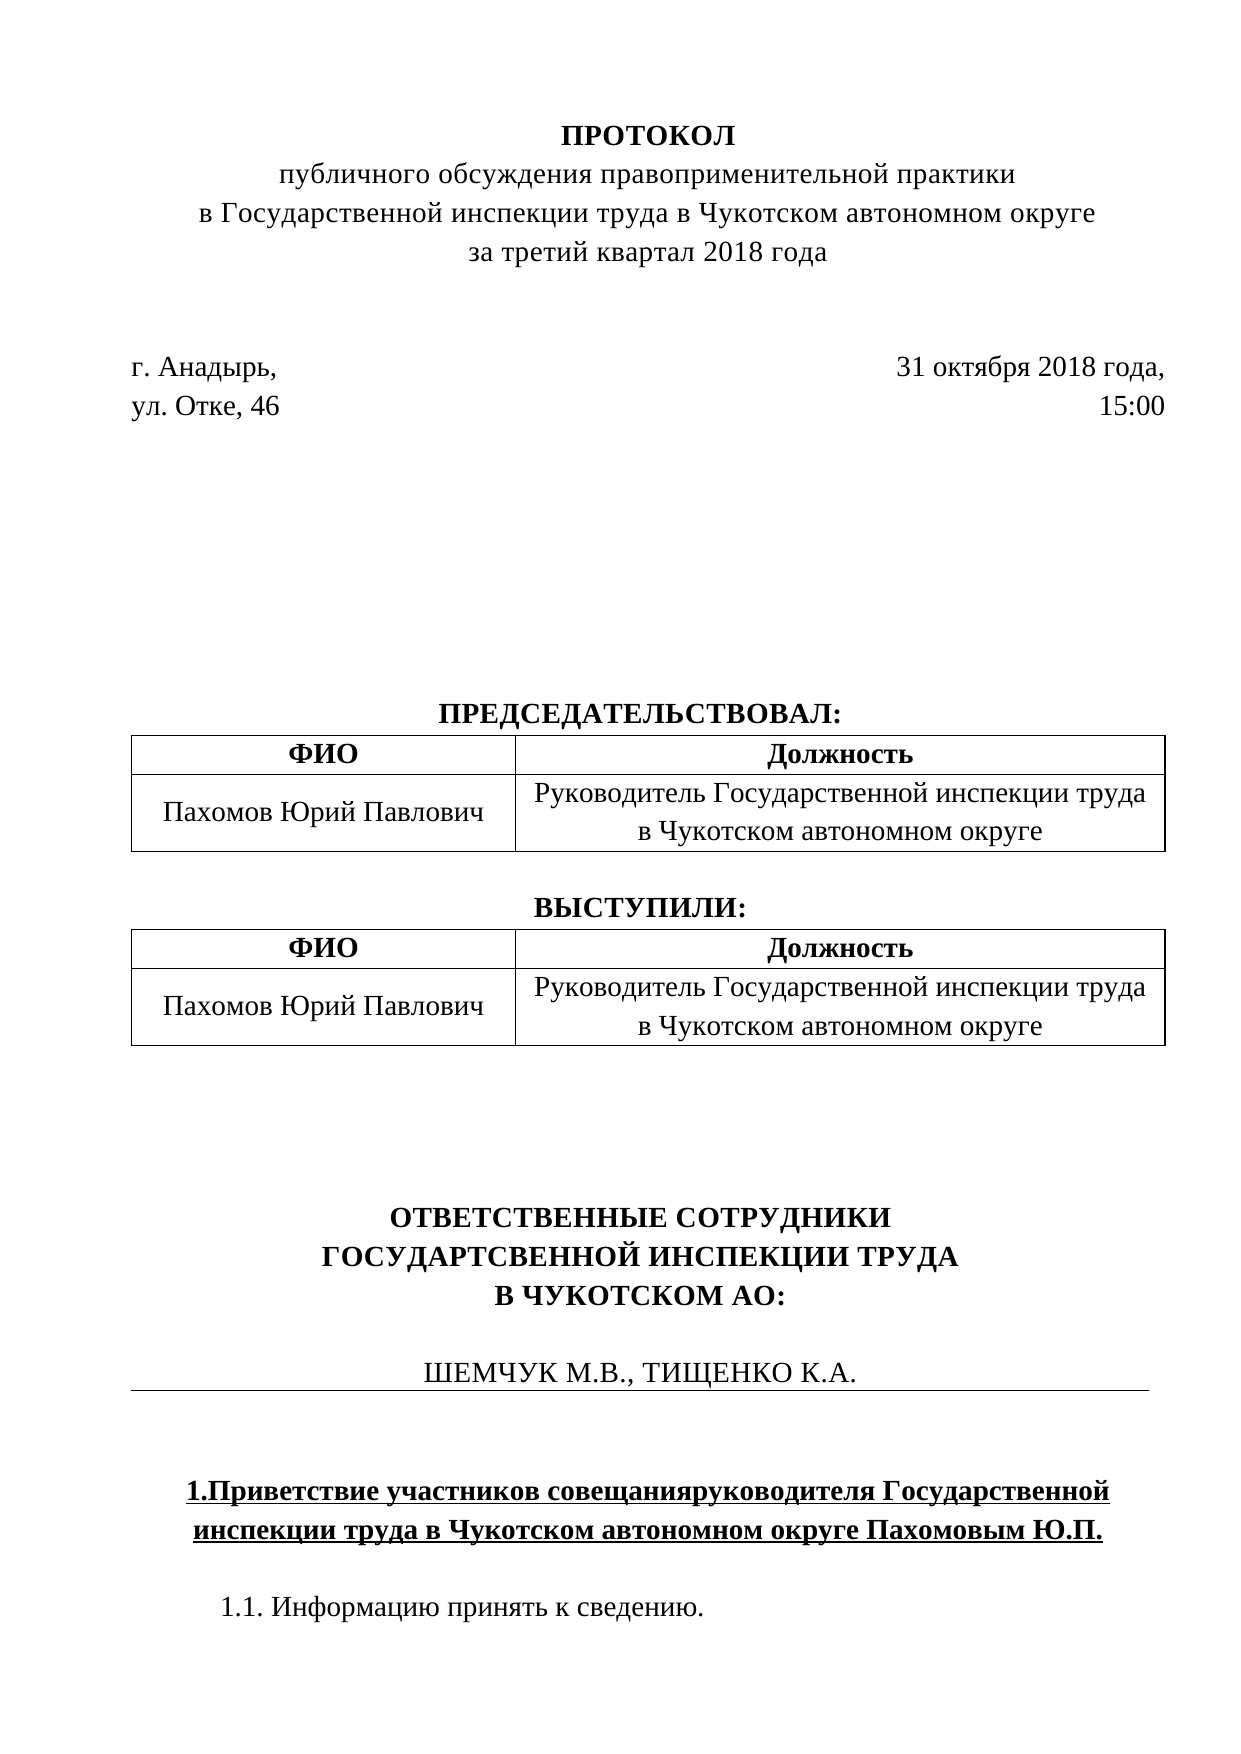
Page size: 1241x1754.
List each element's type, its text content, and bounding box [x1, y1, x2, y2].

text ГОСУДАРТСВЕННОЙ ИНСПЕКЦИИ ТРУДА [131, 1239, 1149, 1273]
table_cell Руководитель Государственной инспекции труда в Чукотском автономном округе [516, 775, 1164, 851]
table_header Должность [516, 930, 1164, 968]
text за третий квартал 2018 года [131, 234, 1165, 267]
table_header ФИО [132, 930, 515, 968]
text ПРЕДСЕДАТЕЛЬСТВОВАЛ: [131, 696, 1149, 730]
table_cell Руководитель Государственной инспекции труда в Чукотском автономном округе [516, 969, 1164, 1045]
text в Государственной инспекции труда в Чукотском автономном округе [131, 195, 1165, 229]
table_header г. Анадырь, ул. Отке, 46 [120, 349, 618, 465]
table_header 31 октября 2018 года, 15:00 [618, 349, 1165, 465]
table_cell Пахомов Юрий Павлович [132, 969, 515, 1045]
text ШЕМЧУК М.В., ТИЩЕНКО К.А. [131, 1355, 1149, 1390]
text 1.Приветствие участников совещанияруководителя Государственной инспекции труда в Чукотском автономном округе Пахомовым Ю.П. [131, 1473, 1165, 1546]
table_header ФИО [132, 736, 515, 774]
text В ЧУКОТСКОМ АО: [131, 1278, 1149, 1311]
text ОТВЕТСТВЕННЫЕ СОТРУДНИКИ [131, 1201, 1149, 1234]
text ВЫСТУПИЛИ: [131, 891, 1149, 924]
table_cell Пахомов Юрий Павлович [132, 775, 515, 851]
text 1.1. Информацию принять к сведению. [131, 1589, 1165, 1623]
text публичного обсуждения правоприменительной практики [131, 157, 1165, 190]
text ПРОТОКОЛ [131, 118, 1165, 152]
table_header Должность [516, 736, 1164, 774]
